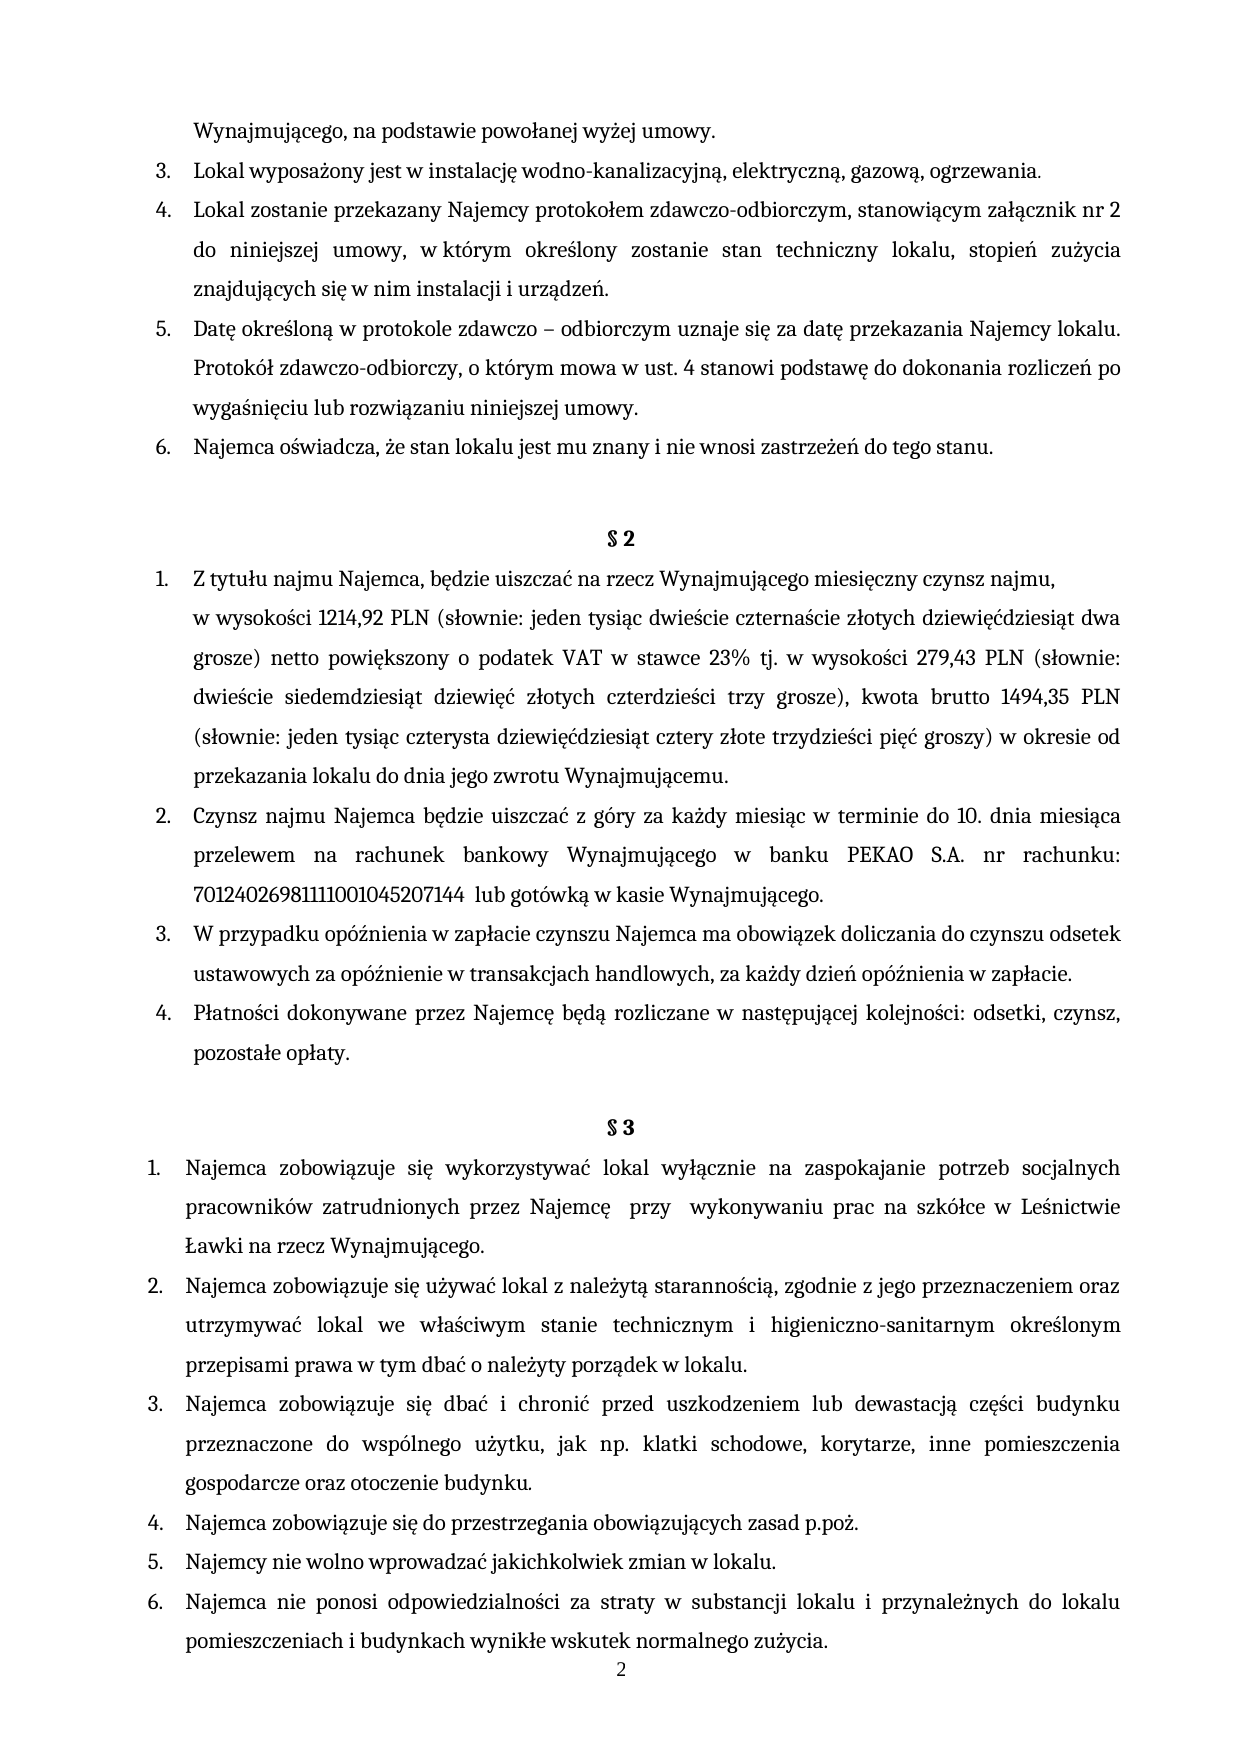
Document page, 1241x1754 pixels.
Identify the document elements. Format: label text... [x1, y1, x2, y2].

list Płatności dokonywane przez Najemcę będą rozliczane w następującej kolejności: odsetki, czynsz, pozostałe opłaty. [156, 1000, 1122, 1066]
list Czynsz najmu Najemca będzie uiszczać z góry za każdy miesiąc w terminie do 10. dnia miesiąca przelewem na rachunek bankowy Wynajmującego w banku PEKAO S.A. nr rachunku: 70124026981111001045207144 lub gotówką w kasie Wynajmującego. [156, 802, 1122, 908]
list Datę określoną w protokole zdawczo – odbiorczym uznaje się za datę przekazania Najemcy lokalu. Protokół zdawczo-odbiorczy, o którym mowa w ust. 4 stanowi podstawę do dokonania rozliczeń po wygaśnięciu lub rozwiązaniu niniejszej umowy. [156, 316, 1122, 421]
list Najemca zobowiązuje się do przestrzegania obowiązujących zasad p.poż. [148, 1510, 1122, 1536]
list Najemca nie ponosi odpowiedzialności za straty w substancji lokalu i przynależnych do lokalu pomieszczeniach i budynkach wynikłe wskutek normalnego zużycia. [148, 1589, 1122, 1654]
list Lokal zostanie przekazany Najemcy protokołem zdawczo-odbiorczym, stanowiącym załącznik nr 2 do niniejszej umowy, w którym określony zostanie stan techniczny lokalu, stopień zużycia znajdujących się w nim instalacji i urządzeń. [156, 197, 1122, 302]
list Najemcy nie wolno wprowadzać jakichkolwiek zmian w lokalu. [148, 1549, 1122, 1576]
list w wysokości 1214,92 PLN (słownie: jeden tysiąc dwieście czternaście złotych dziewięćdziesiąt dwa grosze) netto powiększony o podatek VAT w stawce 23% tj. w wysokości 279,43 PLN (słownie: dwieście siedemdziesiąt dziewięć złotych czterdzieści trzy grosze), kwota brutto 1494,35 PLN (słownie: jeden tysiąc czterysta dziewięćdziesiąt cztery złote trzydzieści pięć groszy) w okresie od przekazania lokalu do dnia jego zwrotu Wynajmującemu. [193, 605, 1122, 789]
text § 3 [118, 1115, 1122, 1141]
list Najemca zobowiązuje się używać lokal z należytą starannością, zgodnie z jego przeznaczeniem oraz utrzymywać lokal we właściwym stanie technicznym i higieniczno-sanitarnym określonym przepisami prawa w tym dbać o należyty porządek w lokalu. [148, 1273, 1122, 1378]
text § 2 [118, 526, 1122, 552]
list Najemca oświadcza, że stan lokalu jest mu znany i nie wnosi zastrzeżeń do tego stanu. [156, 434, 1122, 460]
list Najemca zobowiązuje się dbać i chronić przed uszkodzeniem lub dewastacją części budynku przeznaczone do wspólnego użytku, jak np. klatki schodowe, korytarze, inne pomieszczenia gospodarcze oraz otoczenie budynku. [148, 1391, 1122, 1497]
list Z tytułu najmu Najemca, będzie uiszczać na rzecz Wynajmującego miesięczny czynsz najmu, [156, 566, 1122, 592]
list W przypadku opóźnienia w zapłacie czynszu Najemca ma obowiązek doliczania do czynszu odsetek ustawowych za opóźnienie w transakcjach handlowych, za każdy dzień opóźnienia w zapłacie. [156, 921, 1122, 987]
list Najemca zobowiązuje się wykorzystywać lokal wyłącznie na zaspokajanie potrzeb socjalnych pracowników zatrudnionych przez Najemcę przy wykonywaniu prac na szkółce w Leśnictwie Ławki na rzecz Wynajmującego. [148, 1154, 1122, 1260]
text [193, 118, 1122, 144]
list Lokal wyposażony jest w instalację wodno-kanalizacyjną, elektryczną, gazową, ogrzewania. [156, 158, 1122, 184]
